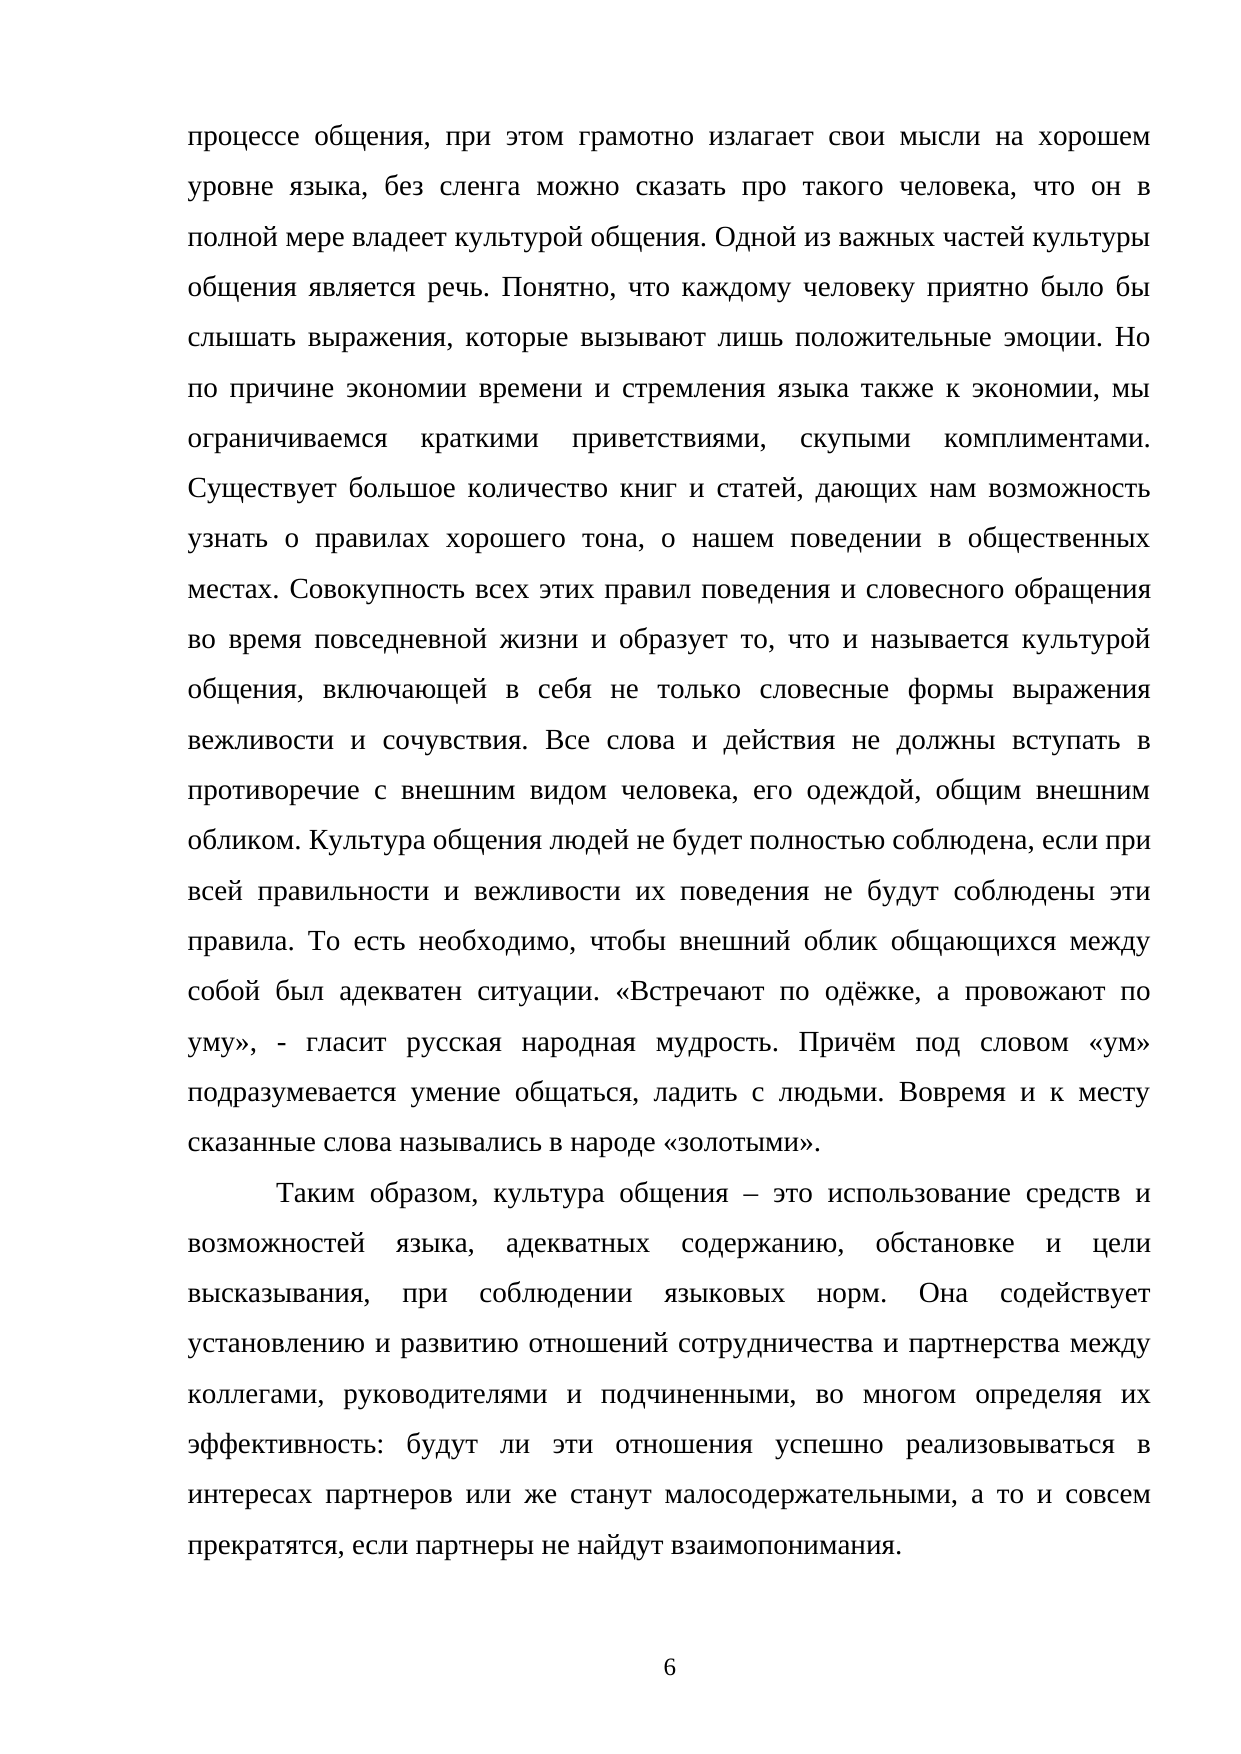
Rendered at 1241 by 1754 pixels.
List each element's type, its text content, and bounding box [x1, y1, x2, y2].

text Таким образом, культура общения – это использование средств и возможностей языка, адекватных содержанию, обстановке и цели высказывания, при соблюдении языковых норм. Она содействует установлению и развитию отношений сотрудничества и партнерства между коллегами, руководителями и подчиненными, во многом определяя их эффективность: будут ли эти отношения успешно реализовываться в интересах партнеров или же станут малосодержательными, а то и совсем прекратятся, если партнеры не найдут взаимопонимания. [187, 1175, 1152, 1560]
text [187, 118, 1152, 1158]
